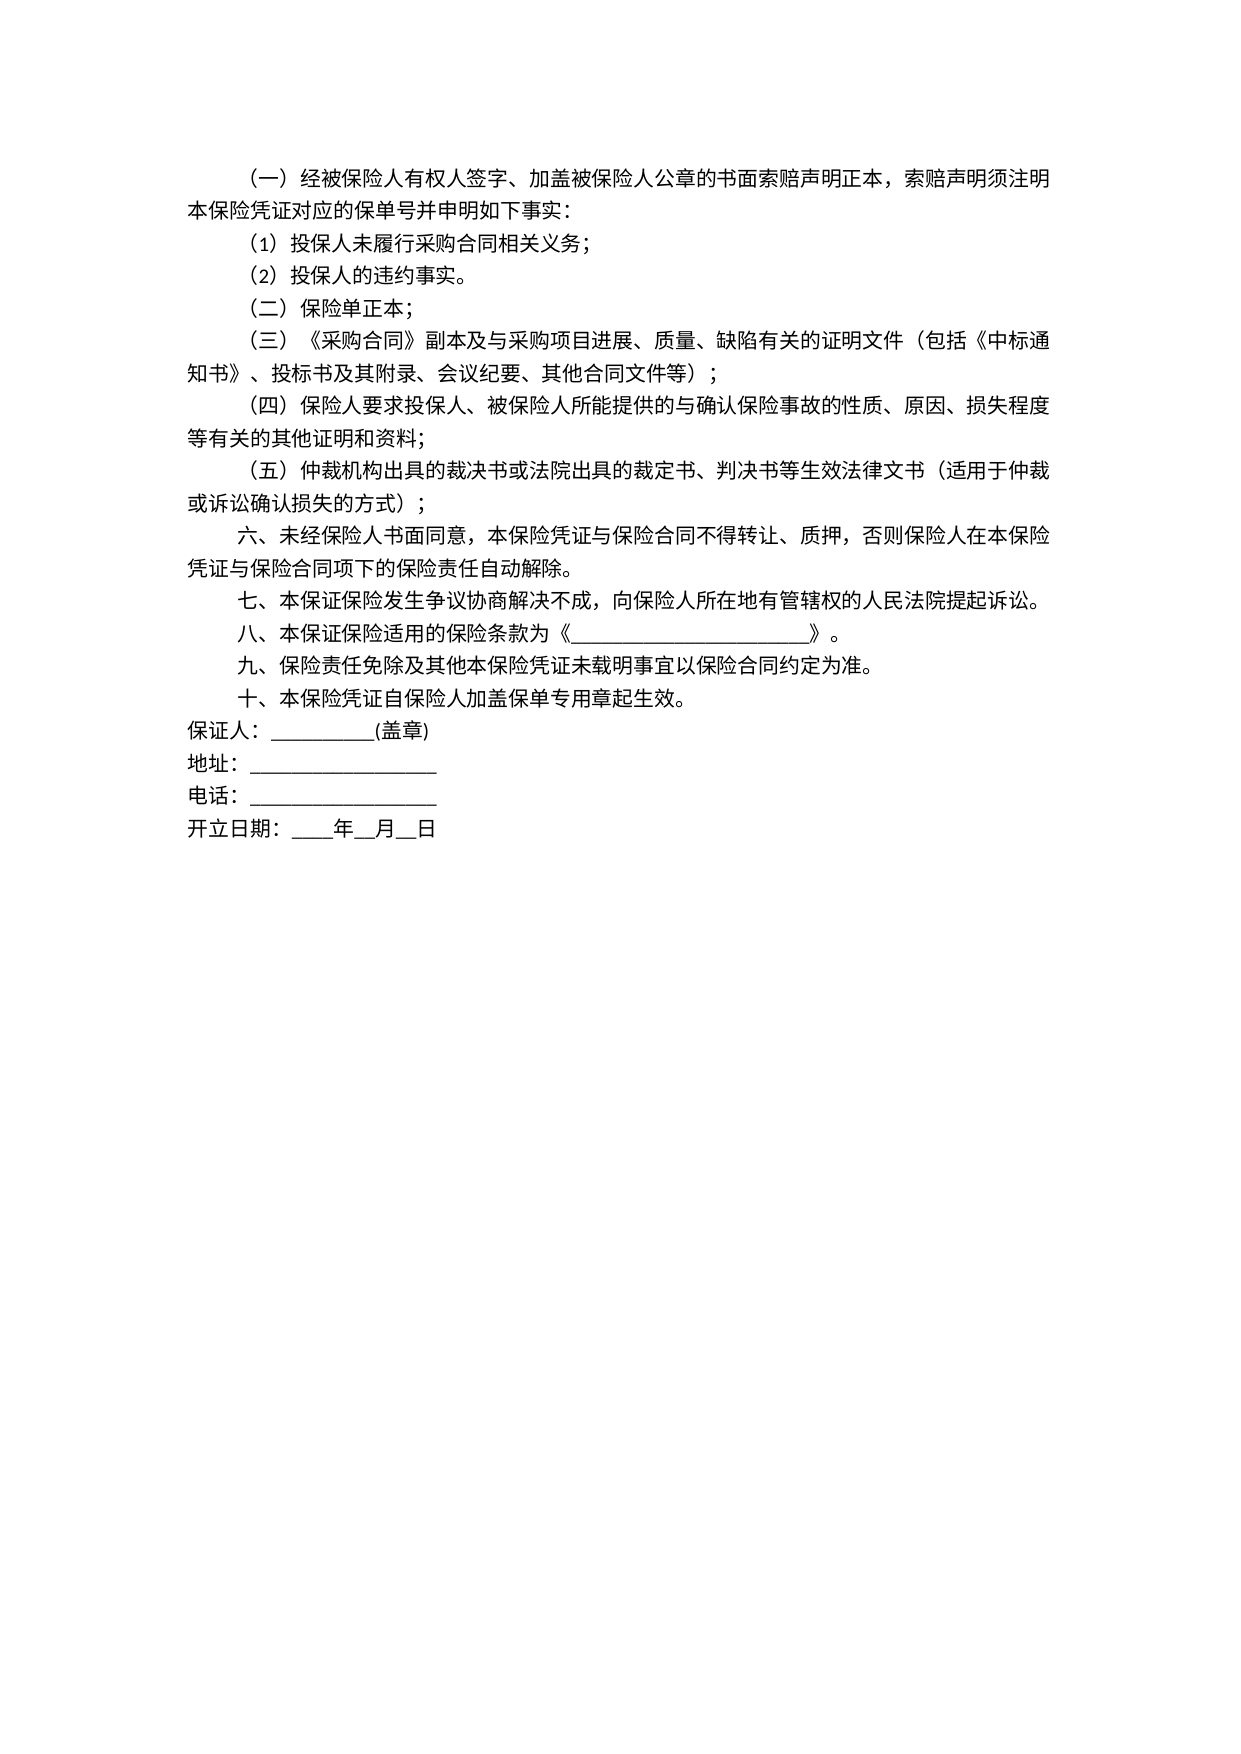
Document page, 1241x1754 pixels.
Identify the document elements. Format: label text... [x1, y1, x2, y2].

text 七、本保证保险发生争议协商解决不成，向保险人所在地有管辖权的人民法院提起诉讼。 [187, 584, 1053, 617]
text 八、本保证保险适用的保险条款为《_______________________》。 [187, 617, 1053, 649]
text （二）保险单正本； [187, 292, 1053, 324]
text （一）经被保险人有权人签字、加盖被保险人公章的书面索赔声明正本，索赔声明须注明本保险凭证对应的保单号并申明如下事实： [187, 162, 1053, 227]
text 保证人：__________(盖章) [187, 714, 1053, 747]
text 电话：__________________ [187, 779, 1053, 812]
text 开立日期：____年__月__日 [187, 812, 1053, 844]
text 九、保险责任免除及其他本保险凭证未载明事宜以保险合同约定为准。 [187, 649, 1053, 682]
text （五）仲裁机构出具的裁决书或法院出具的裁定书、判决书等生效法律文书（适用于仲裁或诉讼确认损失的方式）； [187, 454, 1053, 519]
text 十、本保险凭证自保险人加盖保单专用章起生效。 [187, 682, 1053, 714]
text （2）投保人的违约事实。 [187, 259, 1053, 292]
text （四）保险人要求投保人、被保险人所能提供的与确认保险事故的性质、原因、损失程度等有关的其他证明和资料； [187, 389, 1053, 454]
text （三）《采购合同》副本及与采购项目进展、质量、缺陷有关的证明文件（包括《中标通知书》、投标书及其附录、会议纪要、其他合同文件等）； [187, 324, 1053, 389]
text 六、未经保险人书面同意，本保险凭证与保险合同不得转让、质押，否则保险人在本保险凭证与保险合同项下的保险责任自动解除。 [187, 519, 1053, 584]
text 地址：__________________ [187, 747, 1053, 779]
text （1）投保人未履行采购合同相关义务； [187, 227, 1053, 259]
